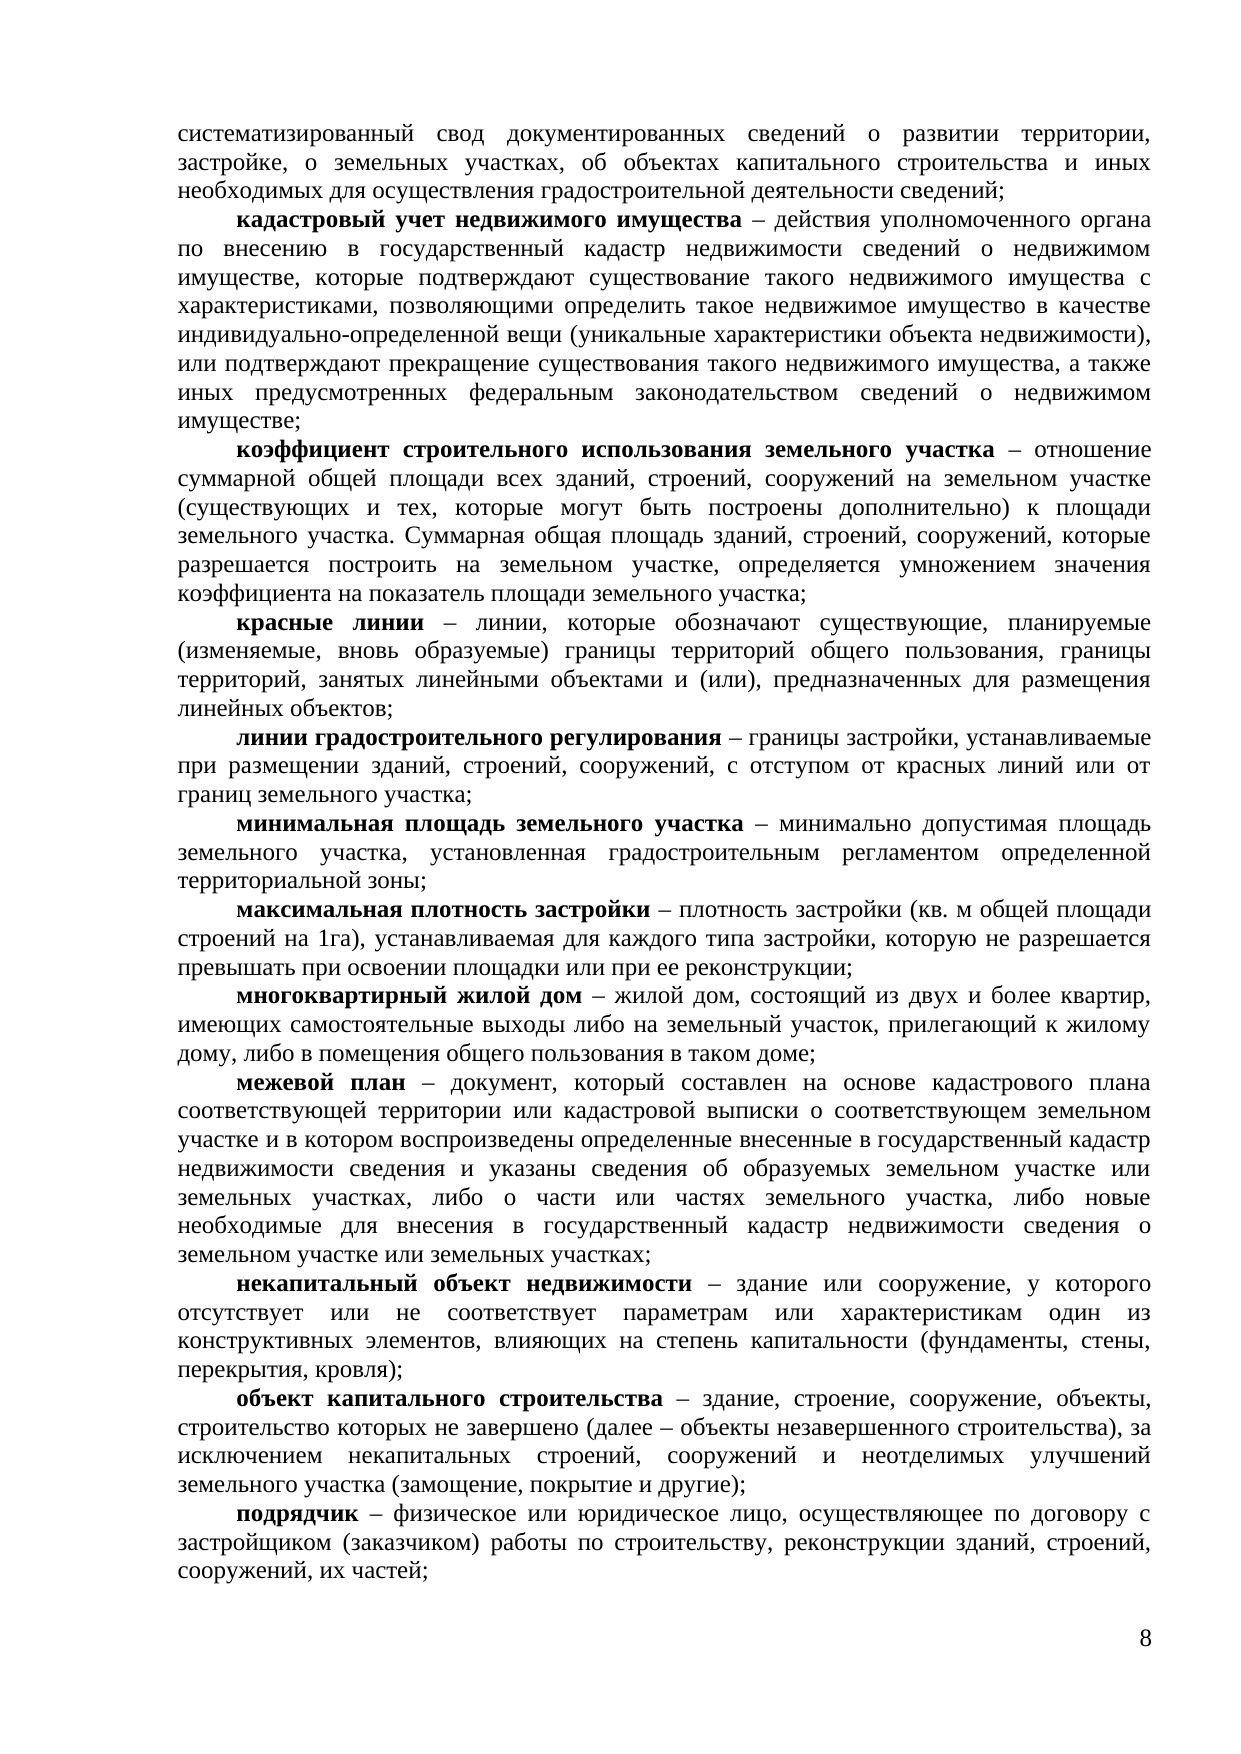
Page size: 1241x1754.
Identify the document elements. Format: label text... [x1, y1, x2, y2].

text коэффициент строительного использования земельного участка – отношение суммарной общей площади всех зданий, строений, сооружений на земельном участке (существующих и тех, которые могут быть построены дополнительно) к площади земельного участка. Суммарная общая площадь зданий, строений, сооружений, которые разрешается построить на земельном участке, определяется умножением значения коэффициента на показатель площади земельного участка; [177, 434, 1152, 607]
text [177, 118, 1152, 204]
text линии градостроительного регулирования – границы застройки, устанавливаемые при размещении зданий, строений, сооружений, с отступом от красных линий или от границ земельного участка; [177, 722, 1152, 808]
text максимальная плотность застройки – плотность застройки (кв. м общей площади строений на 1га), устанавливаемая для каждого типа застройки, которую не разрешается превышать при освоении площадки или при ее реконструкции; [177, 894, 1152, 981]
text объект капитального строительства – здание, строение, сооружение, объекты, строительство которых не завершено (далее – объекты незавершенного строительства), за исключением некапитальных строений, сооружений и неотделимых улучшений земельного участка (замощение, покрытие и другие); [177, 1383, 1152, 1498]
text кадастровый учет недвижимого имущества – действия уполномоченного органа по внесению в государственный кадастр недвижимости сведений о недвижимом имуществе, которые подтверждают существование такого недвижимого имущества с характеристиками, позволяющими определить такое недвижимое имущество в качестве индивидуально-определенной вещи (уникальные характеристики объекта недвижимости), или подтверждают прекращение существования такого недвижимого имущества, а также иных предусмотренных федеральным законодательством сведений о недвижимом имуществе; [177, 204, 1152, 434]
text красные линии – линии, которые обозначают существующие, планируемые (изменяемые, вновь образуемые) границы территорий общего пользования, границы территорий, занятых линейными объектами и (или), предназначенных для размещения линейных объектов; [177, 607, 1152, 722]
text межевой план – документ, который составлен на основе кадастрового плана соответствующей территории или кадастровой выписки о соответствующем земельном участке и в котором воспроизведены определенные внесенные в государственный кадастр недвижимости сведения и указаны сведения об образуемых земельном участке или земельных участках, либо о части или частях земельного участка, либо новые необходимые для внесения в государственный кадастр недвижимости сведения о земельном участке или земельных участках; [177, 1067, 1152, 1268]
text минимальная площадь земельного участка – минимально допустимая площадь земельного участка, установленная градостроительным регламентом определенной территориальной зоны; [177, 808, 1152, 894]
text подрядчик – физическое или юридическое лицо, осуществляющее по договору с застройщиком (заказчиком) работы по строительству, реконструкции зданий, строений, сооружений, их частей; [177, 1498, 1152, 1584]
text некапитальный объект недвижимости – здание или сооружение, у которого отсутствует или не соответствует параметрам или характеристикам один из конструктивных элементов, влияющих на степень капитальности (фундаменты, стены, перекрытия, кровля); [177, 1268, 1152, 1383]
text многоквартирный жилой дом – жилой дом, состоящий из двух и более квартир, имеющих самостоятельные выходы либо на земельный участок, прилегающий к жилому дому, либо в помещения общего пользования в таком доме; [177, 981, 1152, 1067]
